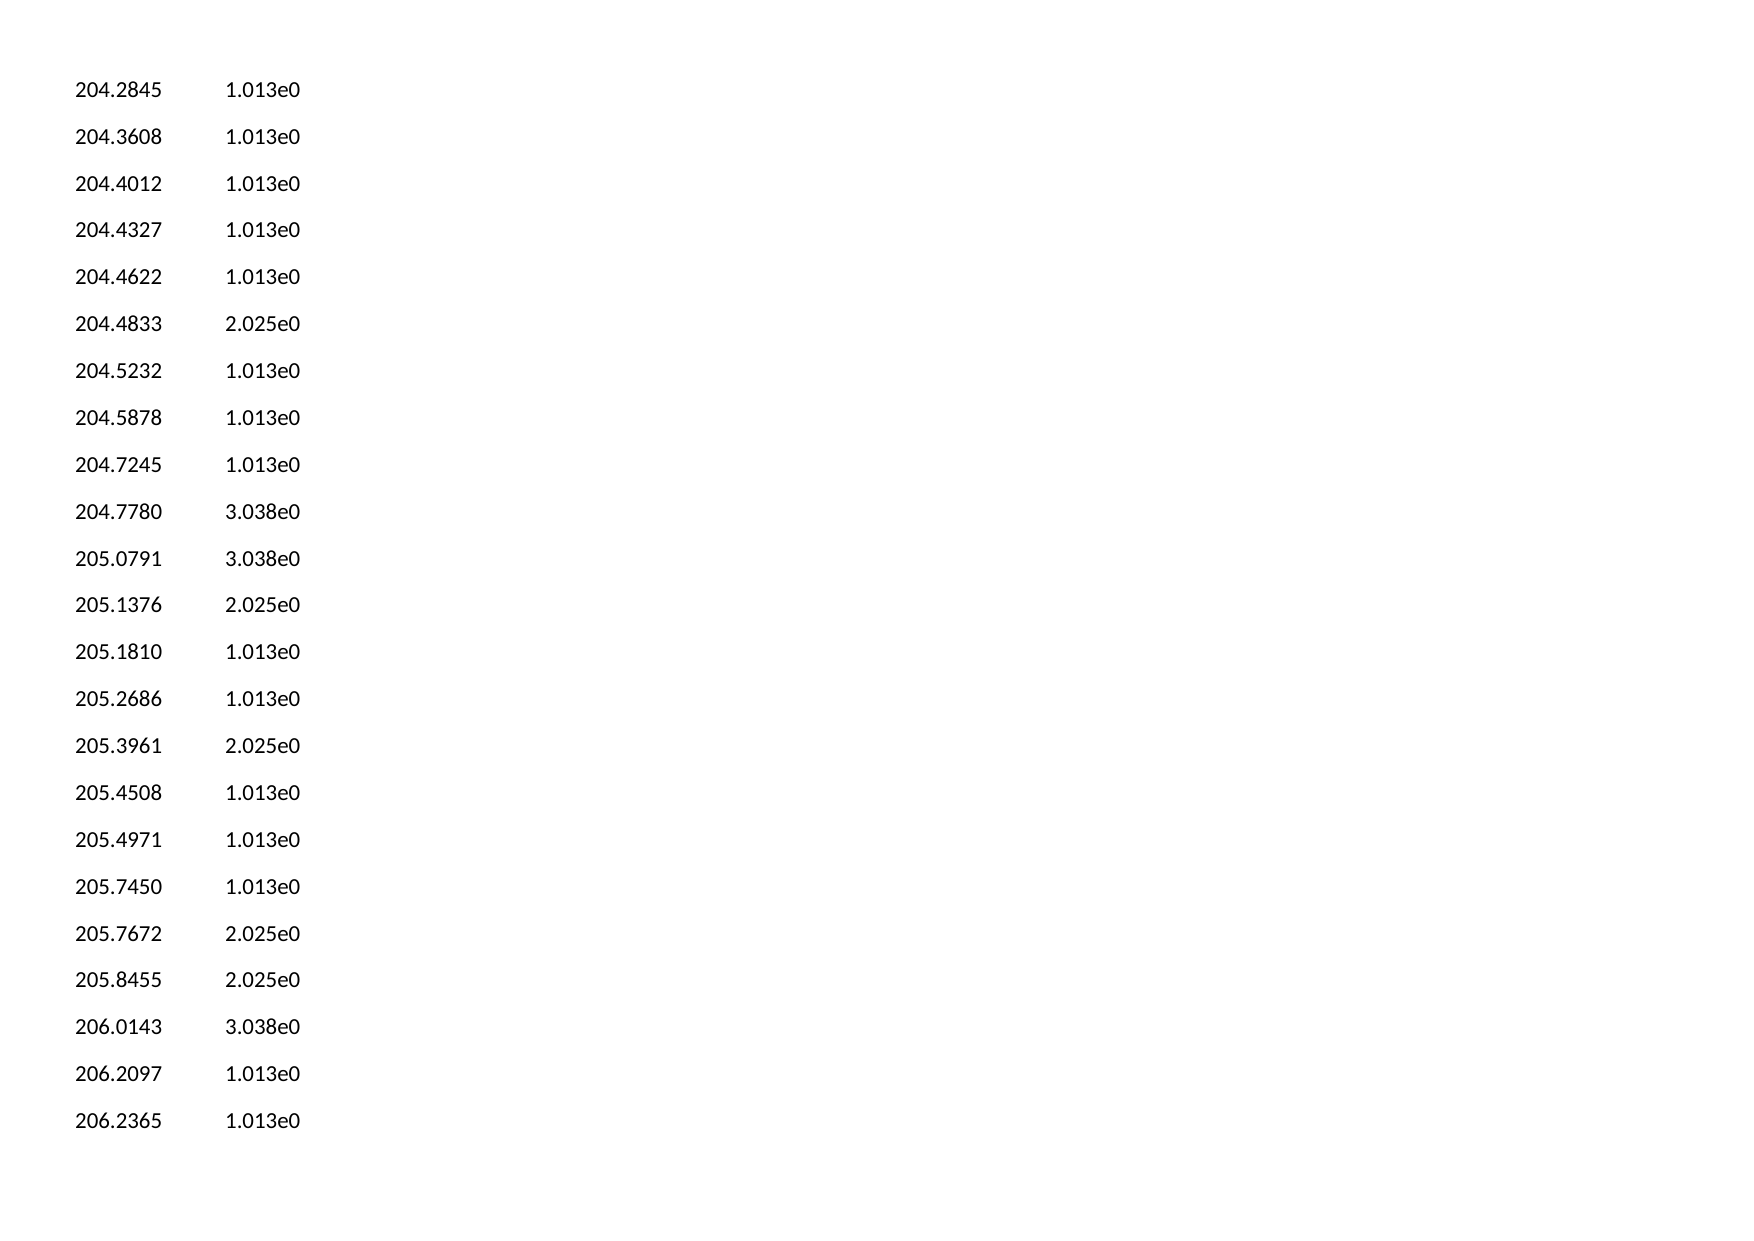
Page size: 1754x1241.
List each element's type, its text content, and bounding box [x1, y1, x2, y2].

text 205.4508 1.013e0 [75, 778, 1679, 806]
text 205.7450 1.013e0 [75, 872, 1679, 900]
text 205.3961 2.025e0 [75, 731, 1679, 759]
text 204.4327 1.013e0 [75, 216, 1679, 244]
text 204.5878 1.013e0 [75, 403, 1679, 431]
text 206.0143 3.038e0 [75, 1012, 1679, 1041]
text 204.2845 1.013e0 [75, 75, 1679, 103]
text 206.2097 1.013e0 [75, 1059, 1679, 1087]
text 204.4622 1.013e0 [75, 262, 1679, 291]
text 205.8455 2.025e0 [75, 966, 1679, 994]
text 205.7672 2.025e0 [75, 919, 1679, 947]
text 206.2365 1.013e0 [75, 1106, 1679, 1134]
text 204.7780 3.038e0 [75, 497, 1679, 525]
text 205.4971 1.013e0 [75, 825, 1679, 853]
text 204.4012 1.013e0 [75, 169, 1679, 197]
text 204.4833 2.025e0 [75, 309, 1679, 337]
text 205.0791 3.038e0 [75, 544, 1679, 572]
text 204.7245 1.013e0 [75, 450, 1679, 478]
text 205.1376 2.025e0 [75, 591, 1679, 619]
text 204.3608 1.013e0 [75, 122, 1679, 150]
text 205.1810 1.013e0 [75, 637, 1679, 666]
text 205.2686 1.013e0 [75, 684, 1679, 712]
text 204.5232 1.013e0 [75, 356, 1679, 384]
